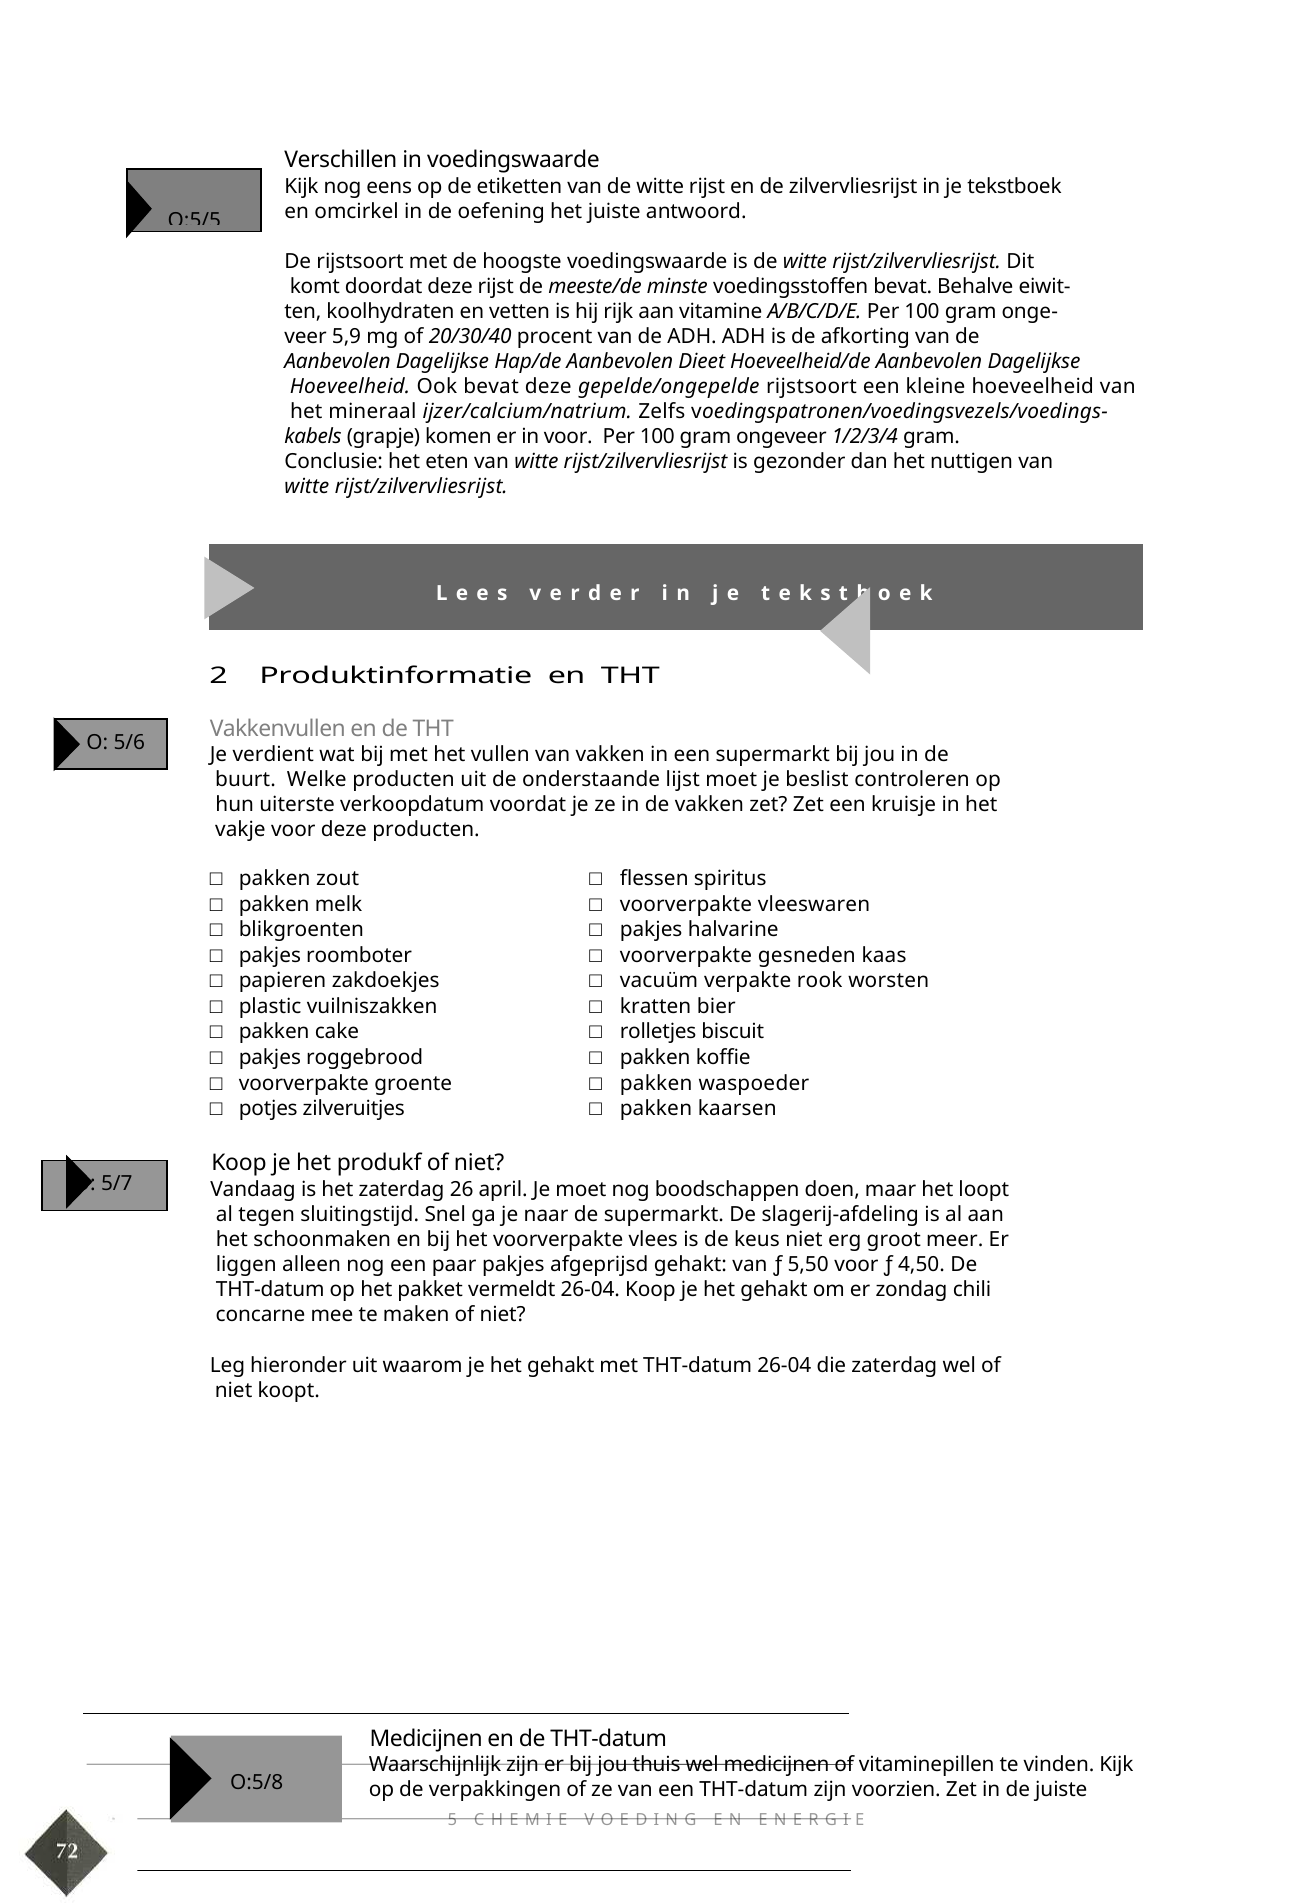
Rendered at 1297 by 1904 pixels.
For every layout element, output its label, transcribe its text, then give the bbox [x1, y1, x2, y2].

text Kijk nog eens op de etiketten van de witte rijst en de zilvervliesrijst in je tekstboek [284, 173, 1143, 198]
text vakje voor deze producten. [209, 816, 1143, 841]
text Lees verder in je tekstboek [228, 575, 1143, 606]
picture [3, 1806, 138, 1904]
list plastic vuilniszakken □ kratten bier [209, 993, 1143, 1018]
text en omcirkel in de oefening het juiste antwoord. [284, 198, 1143, 223]
text ten, koolhydraten en vetten is hij rijk aan vitamine A/B/C/D/E. Per onge- [284, 298, 1178, 323]
list pakjes roomboter □ voorverpakte gesneden kaas [209, 942, 1143, 967]
text het schoonmaken en bij het voorverpakte vlees is de keus niet erg groot meer. Er [210, 1227, 1143, 1252]
list pakken zout □ flessen spiritus [209, 865, 1143, 891]
list potjes zilveruitjes □ pakken kaarsen [209, 1095, 1143, 1121]
text Vakkenvullen en de THT [209, 716, 1143, 741]
text witte rijst/zilvervliesrijst. [284, 473, 1112, 498]
text Conclusie: het eten van witte rijst/zilvervliesrijst is gezonder dan het nuttigen van [284, 448, 1112, 473]
text Waarschijnlijk zijn er bij jou thuis wel medicijnen of vitaminepillen te vinden. Kijk [368, 1751, 1143, 1776]
text hun uiterste verkoopdatum voordat je ze in de vakken zet? Zet een kruisje in het [209, 791, 1143, 816]
text Verschillen in voedingswaarde [284, 148, 1143, 173]
text Vandaag is het zaterdag 26 april. Je moet nog boodschappen doen, maar het loopt [210, 1177, 1143, 1202]
text Je verdient wat bij met het vullen van vakken in een supermarkt bij jou in de [209, 741, 1143, 766]
list papieren zakdoekjes □ vacuüm verpakte rook worsten [209, 967, 1143, 993]
list pakken cake □ rolletjes biscuit [209, 1018, 1143, 1044]
text veer 5,9 mg of 20/30/40 procent van de ADH. ADH is de afkorting van de [284, 323, 1178, 348]
text concarne mee te maken of niet? [210, 1302, 1143, 1327]
text het mineraal ijzer/calcium/natrium. Zelfs voedingspatronen/voedingsvezels/voedings- [284, 398, 1178, 423]
text Medicijnen en de THT-datum [359, 1726, 1143, 1751]
list voorverpakte groente □ pakken waspoeder [209, 1069, 1143, 1095]
text al tegen sluitingstijd. Snel ga je naar de supermarkt. De slagerij-afdeling is al aan [210, 1202, 1143, 1227]
text kabels (grapje) komen er in voor. Per ongeveer 1/2/3/4 gram. [284, 423, 1112, 448]
list pakken melk □ voorverpakte vleeswaren [209, 891, 1143, 916]
text Hoeveelheid. Ook bevat deze gepelde/ongepelde rijstsoort een kleine hoeveelheid van [284, 373, 1178, 398]
text niet koopt. [209, 1377, 1143, 1403]
text 2 Produktinformatie en THT [209, 659, 1143, 690]
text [368, 1776, 1143, 1801]
text De rijstsoort met de hoogste voedingswaarde is de witte rijst/zilvervliesrijst. Dit [284, 248, 1178, 273]
text Aanbevolen Dagelijkse Hap/de Aanbevolen Dieet Hoeveelheid/de Aanbevolen Dagelijkse [284, 348, 1178, 373]
text Koop je het produkf of niet? [211, 1146, 1143, 1177]
text komt doordat deze rijst de meeste/de minste voedingsstoffen bevat. Behalve eiwit- [284, 273, 1178, 298]
text THT-datum op het pakket vermeldt 26-04. Koop je het gehakt om er zondag chili [210, 1277, 1143, 1302]
list blikgroenten □ pakjes halvarine [209, 916, 1143, 942]
text Leg hieronder uit waarom je het gehakt met THT-datum 26-04 die zaterdag wel of [209, 1352, 1143, 1377]
text buurt. Welke producten uit de onderstaande lijst moet je beslist controleren op [209, 766, 1143, 791]
text liggen alleen nog een paar pakjes afgeprijsd gehakt: van ƒ 5,50 voor ƒ 4,50. De [210, 1252, 1143, 1277]
list pakjes roggebrood □ pakken koffie [209, 1044, 1143, 1069]
